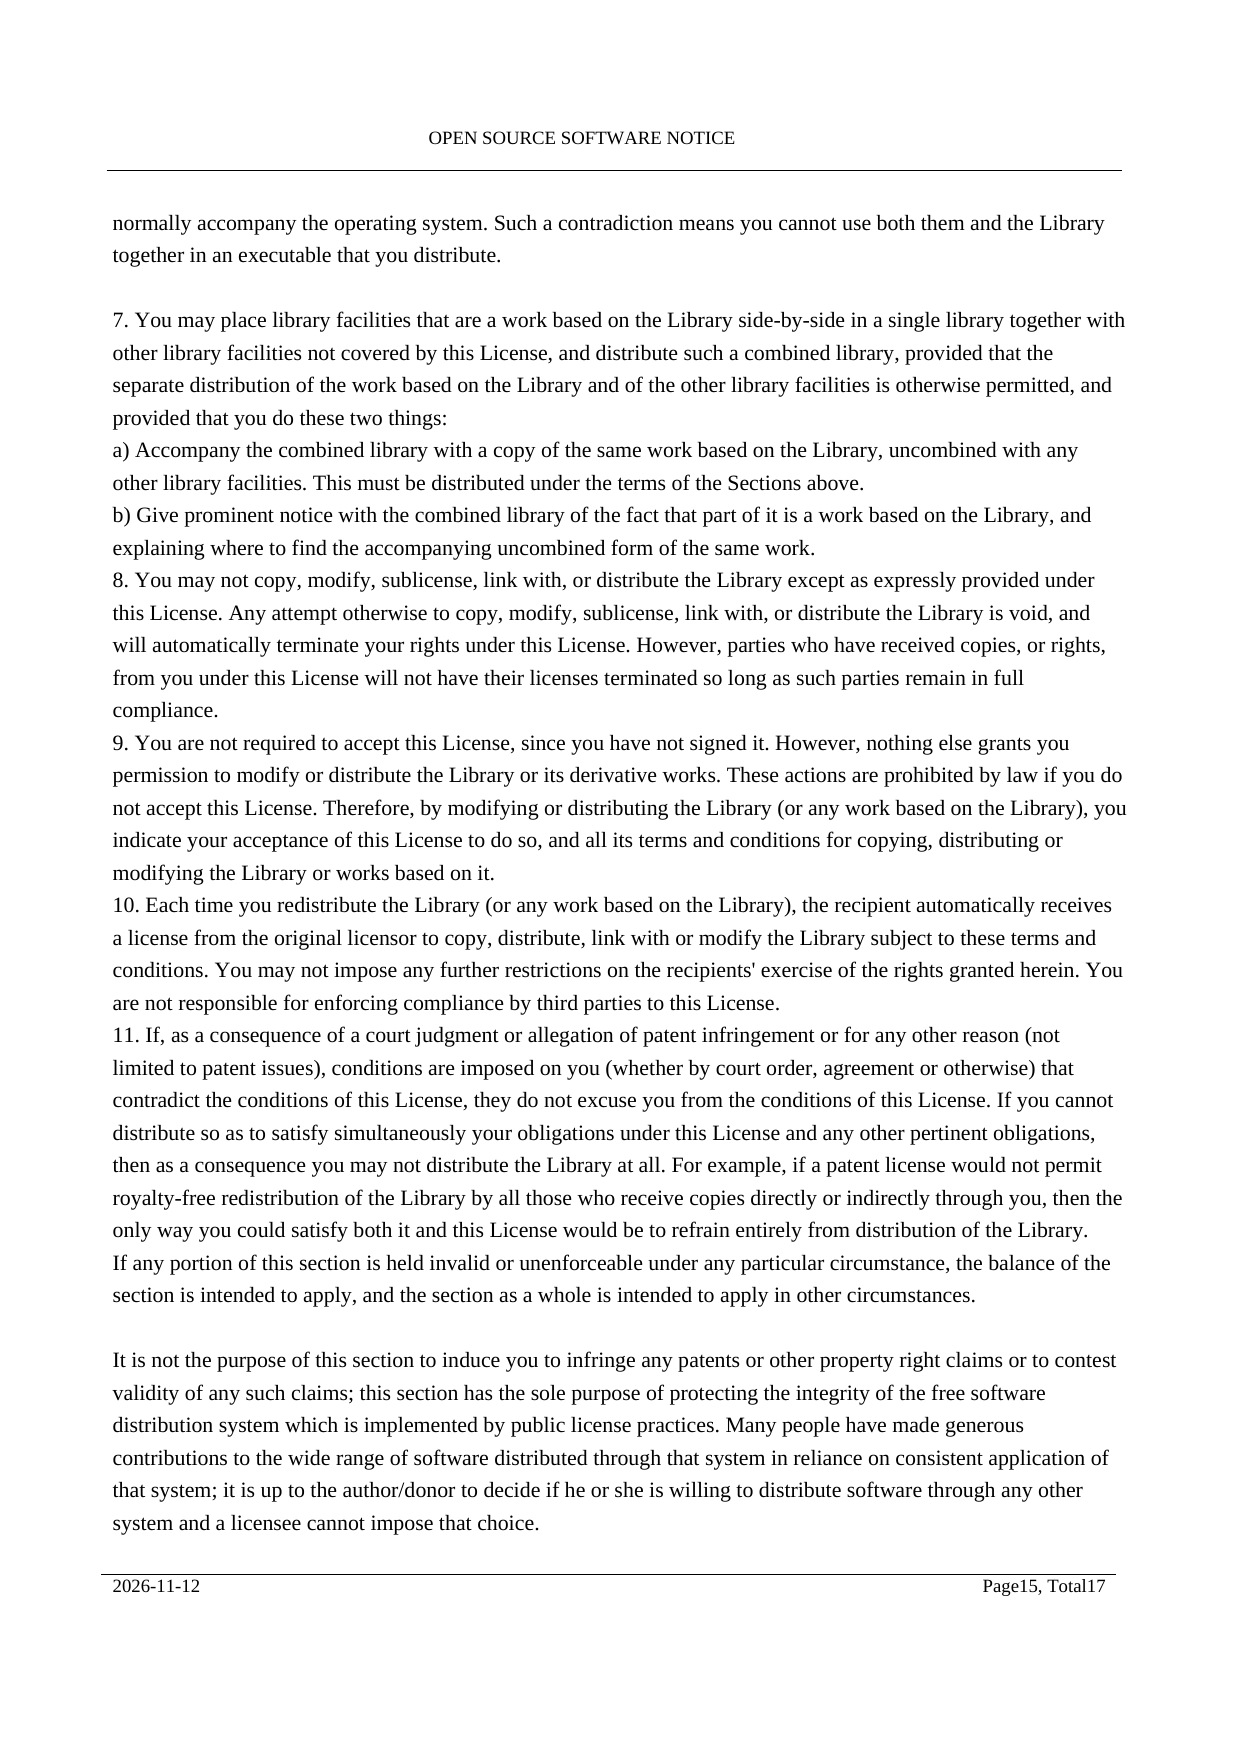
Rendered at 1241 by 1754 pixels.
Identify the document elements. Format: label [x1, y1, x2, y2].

text [112, 206, 1128, 1539]
